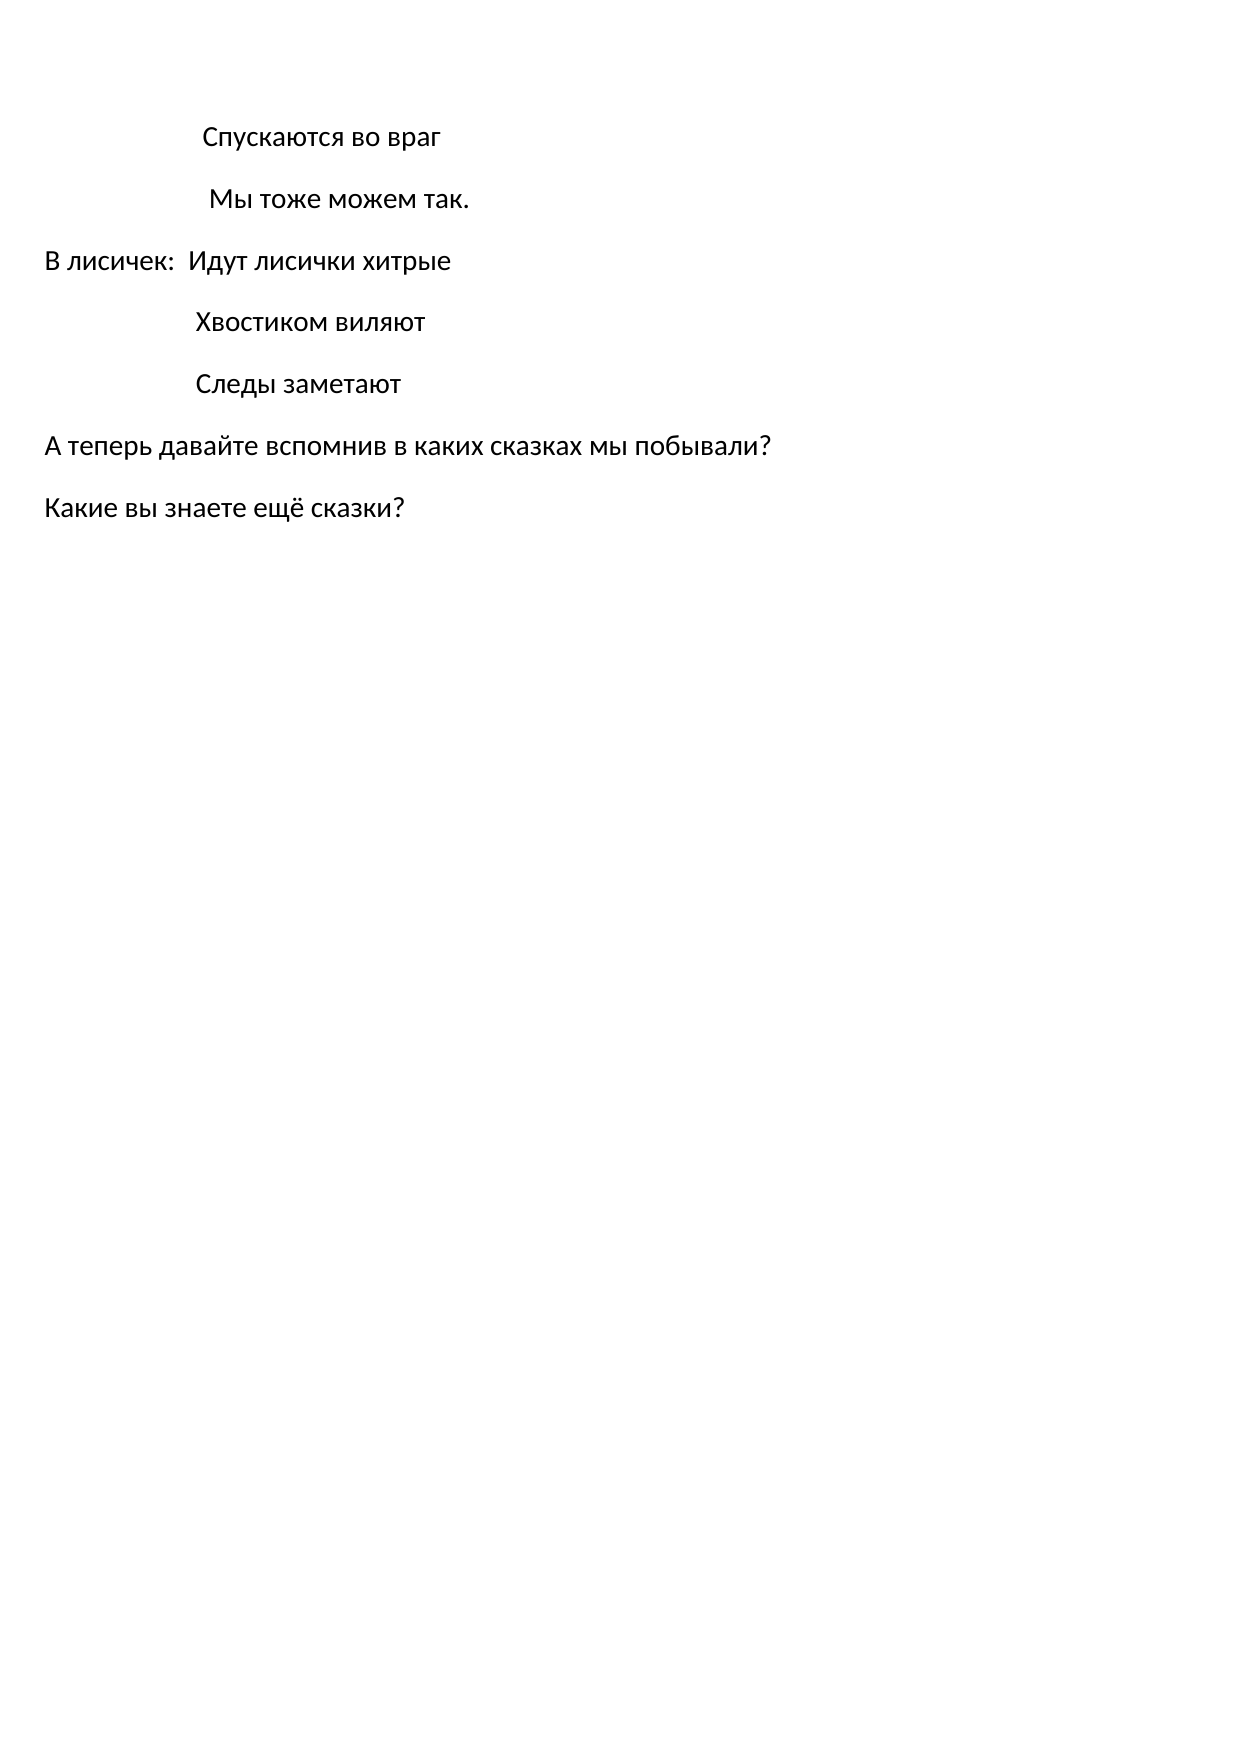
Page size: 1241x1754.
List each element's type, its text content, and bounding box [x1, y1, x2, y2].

text Хвостиком виляют [44, 303, 1152, 339]
text Спускаются во враг [44, 118, 1152, 154]
text В лисичек: Идут лисички хитрые [44, 242, 1152, 277]
text А теперь давайте вспомнив в каких сказках мы побывали? [44, 427, 1152, 463]
text Мы тоже можем так. [44, 180, 1152, 216]
text Какие вы знаете ещё сказки? [44, 489, 1152, 524]
text Следы заметают [44, 365, 1152, 401]
